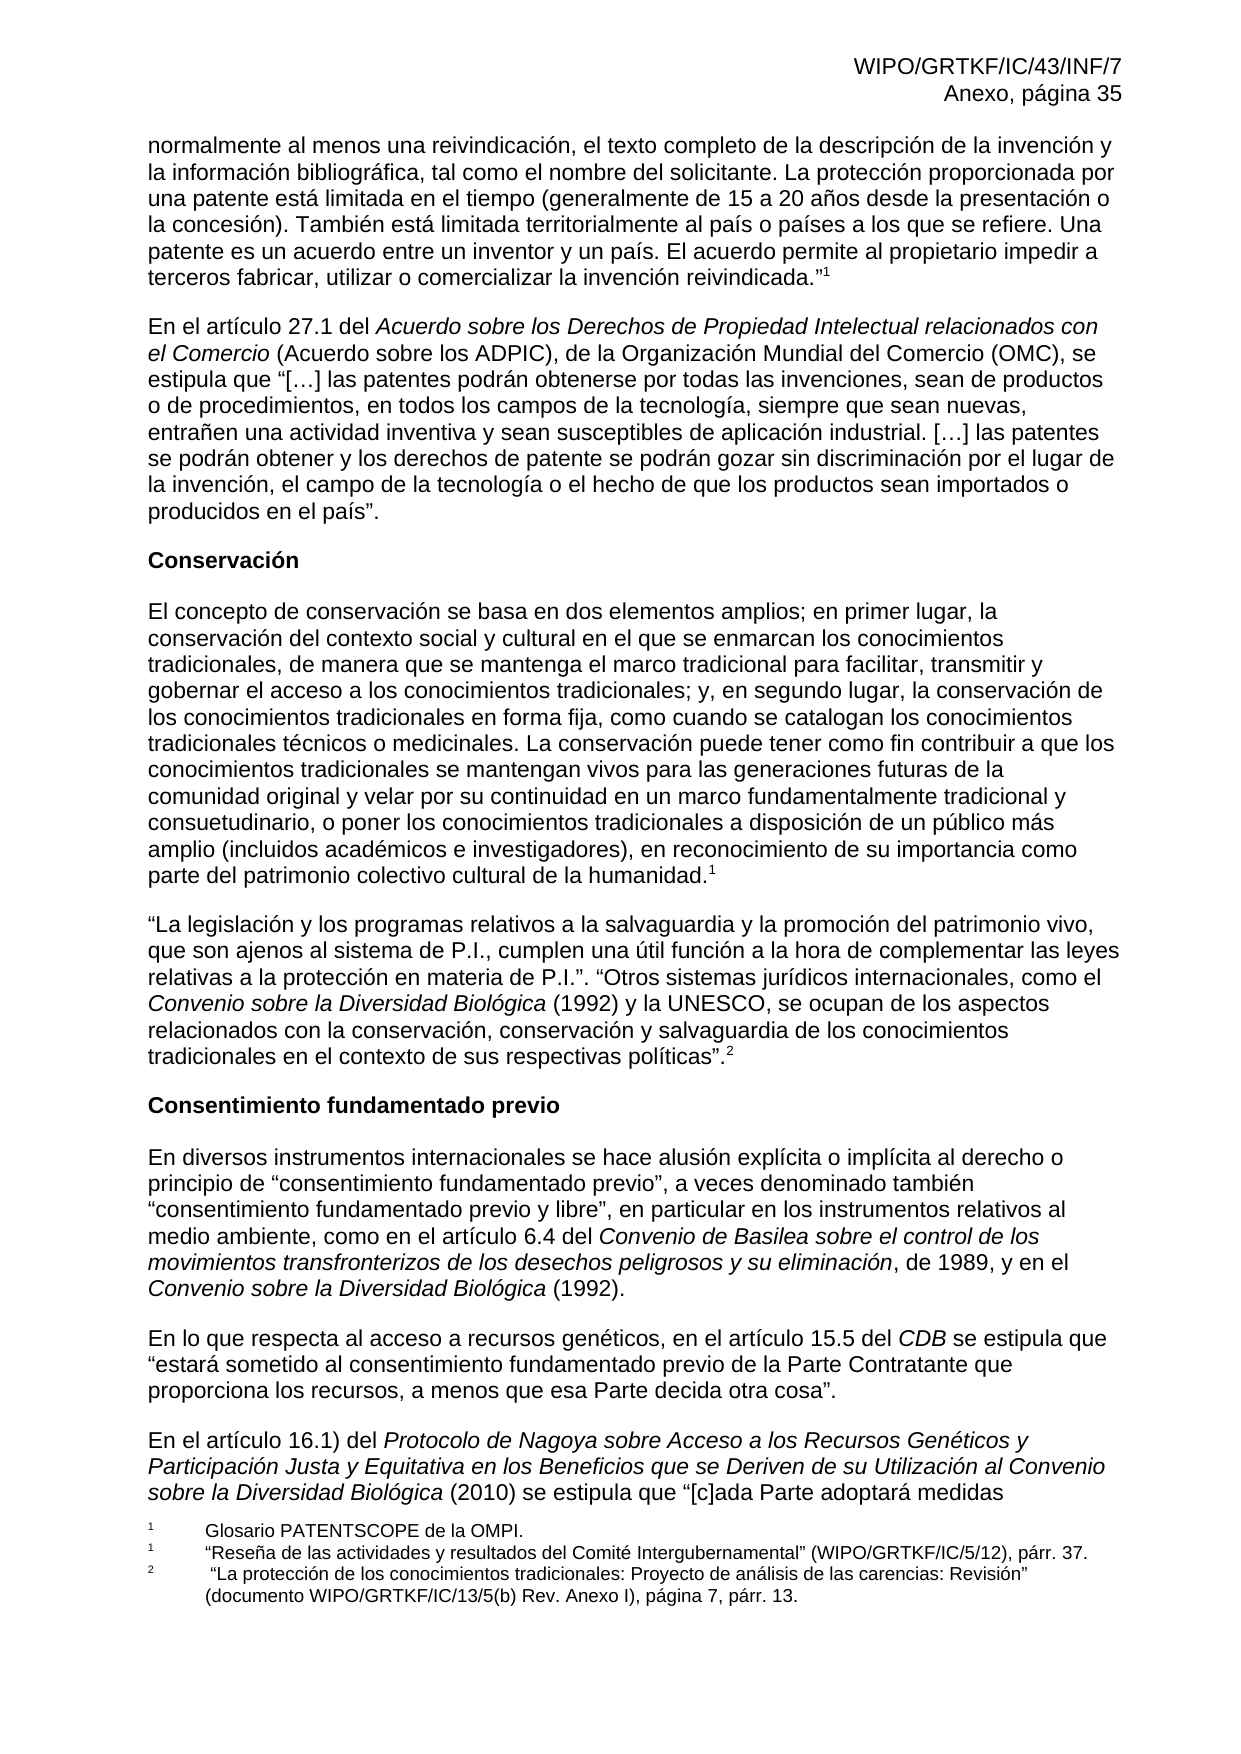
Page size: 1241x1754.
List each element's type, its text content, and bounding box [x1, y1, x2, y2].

text En diversos instrumentos internacionales se hace alusión explícita o implícita al derecho o principio de “consentimiento fundamentado previo”, a veces denominado también “consentimiento fundamentado previo y libre”, en particular en los instrumentos relativos al medio ambiente, como en el artículo 6.4 del Convenio de Basilea sobre el control de los movimientos transfronterizos de los desechos peligrosos y su eliminación, de 1989, y en el Convenio sobre la Diversidad Biológica (1992). [148, 1143, 1122, 1302]
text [148, 132, 1122, 290]
text Conservación [148, 547, 1122, 573]
text Consentimiento fundamentado previo [148, 1092, 1122, 1118]
text En el artículo 27.1 del Acuerdo sobre los Derechos de Propiedad Intelectual relacionados con el Comercio (Acuerdo sobre los ADPIC), de la Organización Mundial del Comercio (OMC), se estipula que “[…] las patentes podrán obtenerse por todas las invenciones, sean de productos o de procedimientos, en todos los campos de la tecnología, siempre que sean nuevas, entrañen una actividad inventiva y sean susceptibles de aplicación industrial. […] las patentes se podrán obtener y los derechos de patente se podrán gozar sin discriminación por el lugar de la invención, el campo de la tecnología o el hecho de que los productos sean importados o producidos en el país”. [148, 313, 1122, 524]
text “La legislación y los programas relativos a la salvaguardia y la promoción del patrimonio vivo, que son ajenos al sistema de P.I., cumplen una útil función a la hora de complementar las leyes relativas a la protección en materia de P.I.”. “Otros sistemas jurídicos internacionales, como el Convenio sobre la Diversidad Biológica (1992) y la UNESCO, se ocupan de los aspectos relacionados con la conservación, conservación y salvaguardia de los conocimientos tradicionales en el contexto de sus respectivas políticas”. [148, 911, 1122, 1069]
text El concepto de conservación se basa en dos elementos amplios; en primer lugar, la conservación del contexto social y cultural en el que se enmarcan los conocimientos tradicionales, de manera que se mantenga el marco tradicional para facilitar, transmitir y gobernar el acceso a los conocimientos tradicionales; y, en segundo lugar, la conservación de los conocimientos tradicionales en forma fija, como cuando se catalogan los conocimientos tradicionales técnicos o medicinales. La conservación puede tener como fin contribuir a que los conocimientos tradicionales se mantengan vivos para las generaciones futuras de la comunidad original y velar por su continuidad en un marco fundamentalmente tradicional y consuetudinario, o poner los conocimientos tradicionales a disposición de un público más amplio (incluidos académicos e investigadores), en reconocimiento de su importancia como parte del patrimonio colectivo cultural de la humanidad. [148, 598, 1122, 888]
text En lo que respecta al acceso a recursos genéticos, en el artículo 15.5 del CDB se estipula que “estará sometido al consentimiento fundamentado previo de la Parte Contratante que proporciona los recursos, a menos que esa Parte decida otra cosa”. [148, 1324, 1122, 1404]
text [148, 1427, 1122, 1506]
